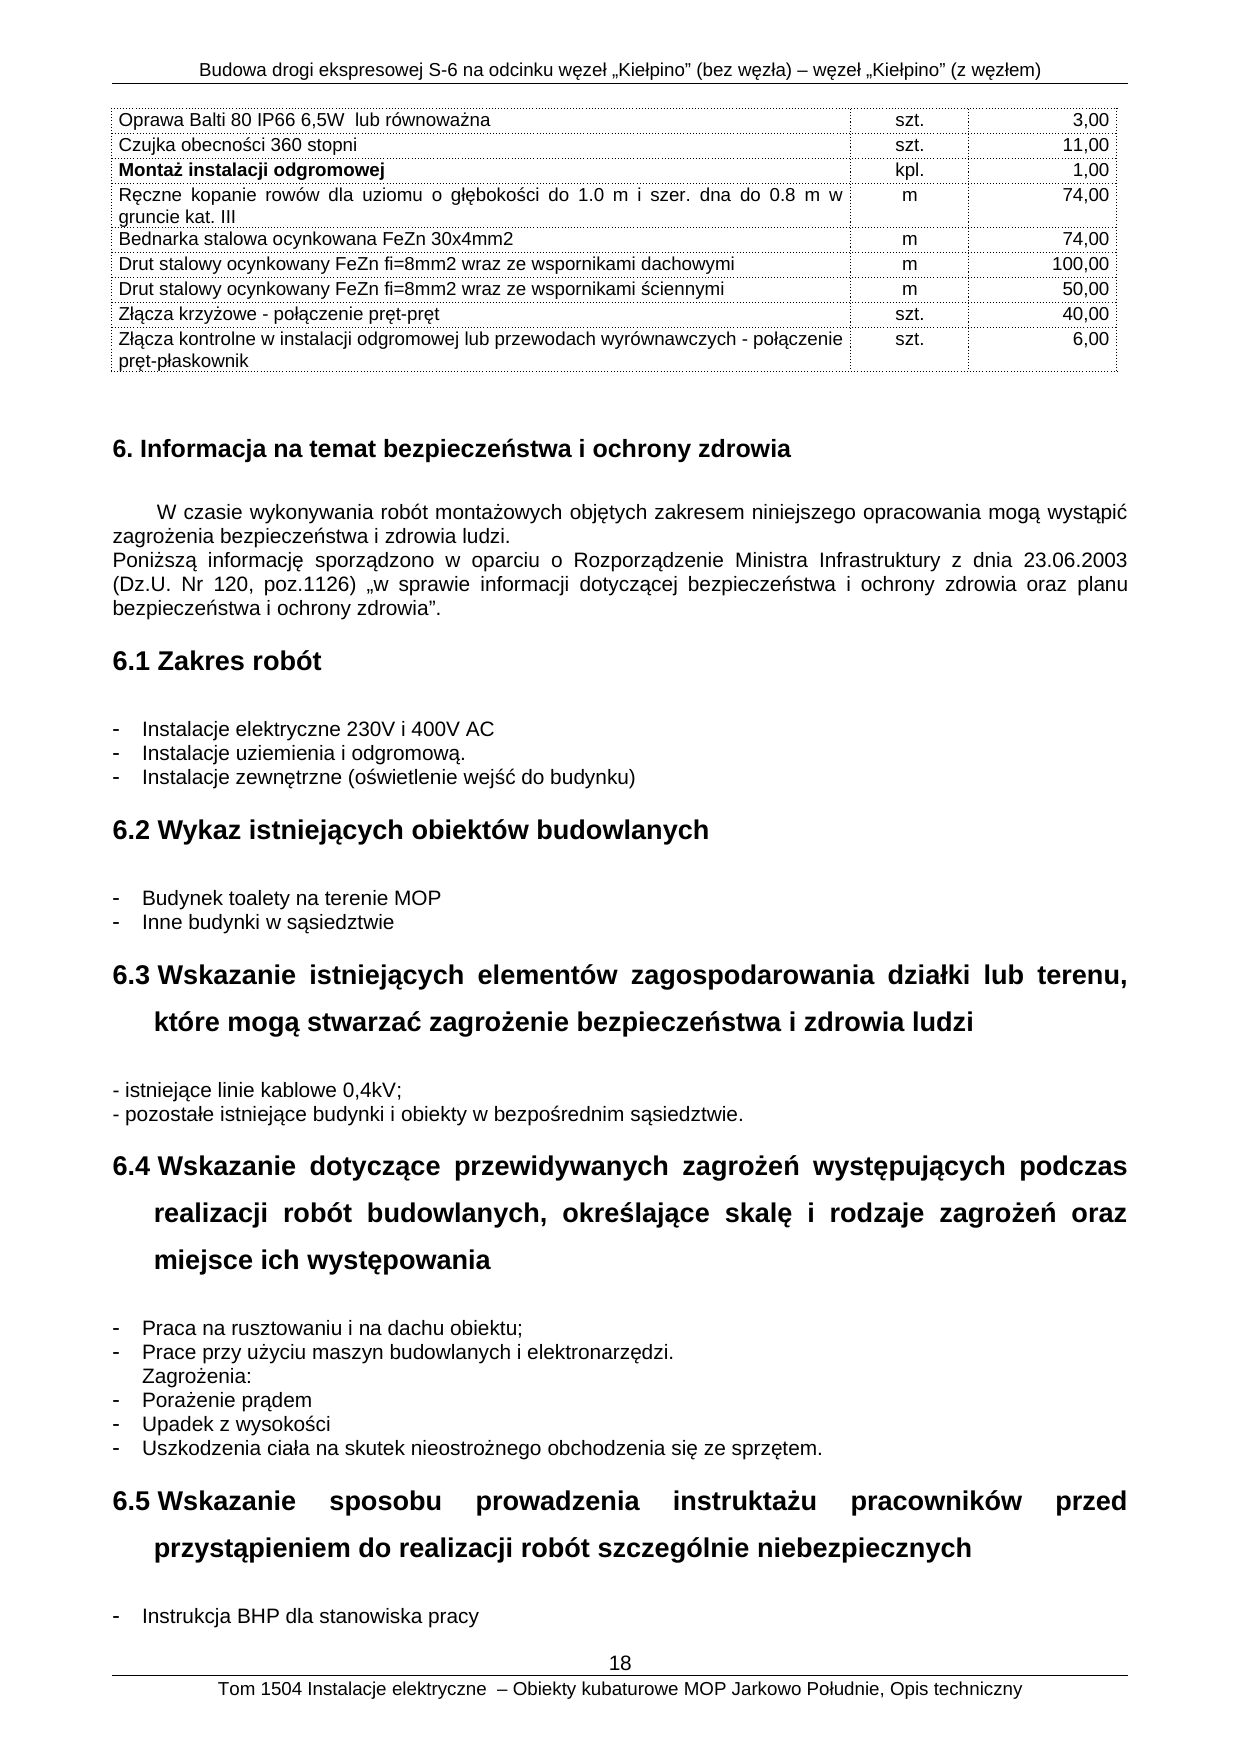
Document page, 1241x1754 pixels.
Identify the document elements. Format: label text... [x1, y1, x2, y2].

list Instrukcja BHP dla stanowiska pracy [112, 1604, 1128, 1628]
list Instalacje elektryczne 230V i 400V AC [112, 717, 1128, 741]
text Zagrożenia: [142, 1364, 1128, 1388]
list Instalacje zewnętrzne (oświetlenie wejść do budynku) [112, 765, 1128, 789]
list Inne budynki w sąsiedztwie [112, 910, 1128, 934]
table_cell m [851, 252, 969, 277]
text W czasie wykonywania robót montażowych objętych zakresem niniejszego opracowania mogą wystąpić zagrożenia bezpieczeństwa i zdrowia ludzi. [112, 500, 1128, 548]
list Praca na rusztowaniu i na dachu obiektu; [112, 1316, 1128, 1340]
table_cell szt. [851, 302, 969, 327]
subtitle Zakres robót [112, 645, 1128, 676]
table_cell 50,00 [969, 277, 1116, 302]
table_cell Oprawa Balti 80 IP66 6,5W lub równoważna [111, 108, 851, 133]
subtitle Wskazanie sposobu prowadzenia instruktażu pracowników przed przystąpieniem do realizacji robót szczególnie niebezpiecznych [112, 1485, 1128, 1563]
table_cell szt. [851, 133, 969, 158]
table_cell 40,00 [969, 302, 1116, 327]
subtitle Informacja na temat bezpieczeństwa i ochrony zdrowia [112, 434, 1128, 462]
subtitle Wykaz istniejących obiektów budowlanych [112, 814, 1128, 845]
text - istniejące linie kablowe 0,4kV; [112, 1077, 1128, 1101]
table_cell Montaż instalacji odgromowej [111, 158, 851, 183]
table_cell 1,00 [969, 158, 1116, 183]
table_cell m [851, 183, 969, 227]
table_cell 3,00 [969, 108, 1116, 133]
table_cell m [851, 227, 969, 252]
text - pozostałe istniejące budynki i obiekty w bezpośrednim sąsiedztwie. [112, 1101, 1128, 1125]
list Prace przy użyciu maszyn budowlanych i elektronarzędzi. [112, 1340, 1128, 1364]
list Instalacje uziemienia i odgromową. [112, 741, 1128, 765]
list Uszkodzenia ciała na skutek nieostrożnego obchodzenia się ze sprzętem. [112, 1436, 1128, 1460]
text Poniższą informację sporządzono w oparciu o Rozporządzenie Ministra Infrastruktury z dnia 23.06.2003 (Dz.U. Nr 120, poz.1126) „w sprawie informacji dotyczącej bezpieczeństwa i ochrony zdrowia oraz planu bezpieczeństwa i ochrony zdrowia”. [112, 548, 1128, 620]
table_cell Bednarka stalowa ocynkowana FeZn 30x4mm2 [111, 227, 851, 252]
table_cell szt. [851, 327, 969, 371]
table_cell szt. [851, 108, 969, 133]
table_cell 74,00 [969, 183, 1116, 227]
table_cell Ręczne kopanie rowów dla uziomu o głębokości do 1.0 m i szer. dna do 0.8 m w gruncie kat. III [111, 183, 851, 227]
list Porażenie prądem [112, 1388, 1128, 1412]
table_cell Drut stalowy ocynkowany FeZn fi=8mm2 wraz ze wspornikami dachowymi [111, 252, 851, 277]
table_cell kpl. [851, 158, 969, 183]
table_cell 11,00 [969, 133, 1116, 158]
table_cell Złącza krzyżowe - połączenie pręt-pręt [111, 302, 851, 327]
list Upadek z wysokości [112, 1412, 1128, 1436]
table_cell 74,00 [969, 227, 1116, 252]
table_cell 100,00 [969, 252, 1116, 277]
subtitle Wskazanie dotyczące przewidywanych zagrożeń występujących podczas realizacji robót budowlanych, określające skalę i rodzaje zagrożeń oraz miejsce ich występowania [112, 1150, 1128, 1275]
list Budynek toalety na terenie MOP [112, 886, 1128, 910]
table_cell Złącza kontrolne w instalacji odgromowej lub przewodach wyrównawczych - połączenie pręt-płaskownik [111, 327, 851, 371]
table_cell m [851, 277, 969, 302]
subtitle Wskazanie istniejących elementów zagospodarowania działki lub terenu, które mogą stwarzać zagrożenie bezpieczeństwa i zdrowia ludzi [112, 959, 1128, 1037]
table_cell Czujka obecności 360 stopni [111, 133, 851, 158]
table_cell 6,00 [969, 327, 1116, 371]
table_cell Drut stalowy ocynkowany FeZn fi=8mm2 wraz ze wspornikami ściennymi [111, 277, 851, 302]
